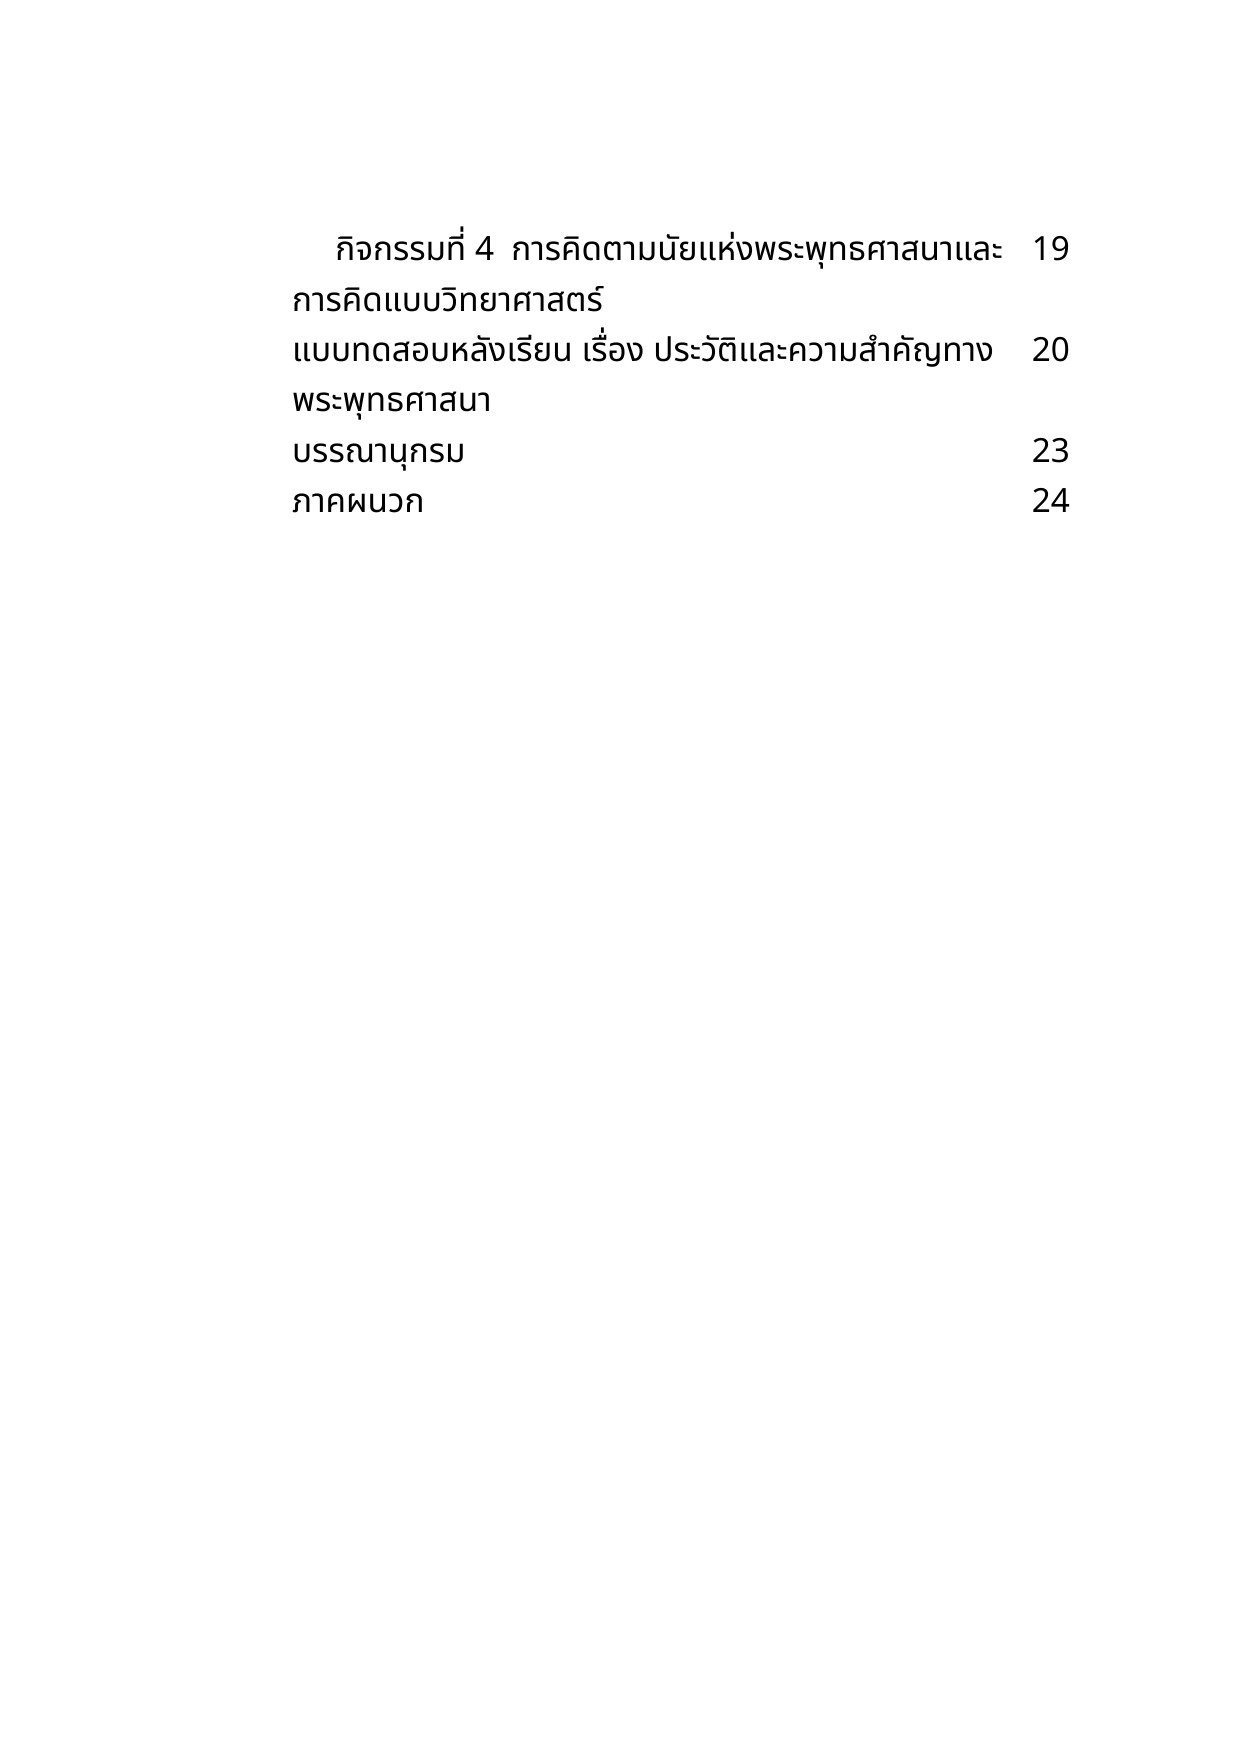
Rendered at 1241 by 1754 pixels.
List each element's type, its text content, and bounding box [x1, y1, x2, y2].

table_cell บรรณานุกรม [281, 427, 1020, 477]
table_cell ภาคผนวก [281, 477, 1020, 528]
table_cell 23 [1020, 427, 1090, 477]
table_cell กิจกรรมที่ 4 การคิดตามนัยแห่งพระพุทธศาสนาและการคิดแบบวิทยาศาสตร์ [281, 225, 1020, 326]
table_cell 20 [1020, 326, 1090, 427]
table_cell แบบทดสอบหลังเรียน เรื่อง ประวัติและความสำคัญทางพระพุทธศาสนา [281, 326, 1020, 427]
table_cell 19 [1020, 225, 1090, 326]
table_cell 24 [1020, 477, 1090, 528]
